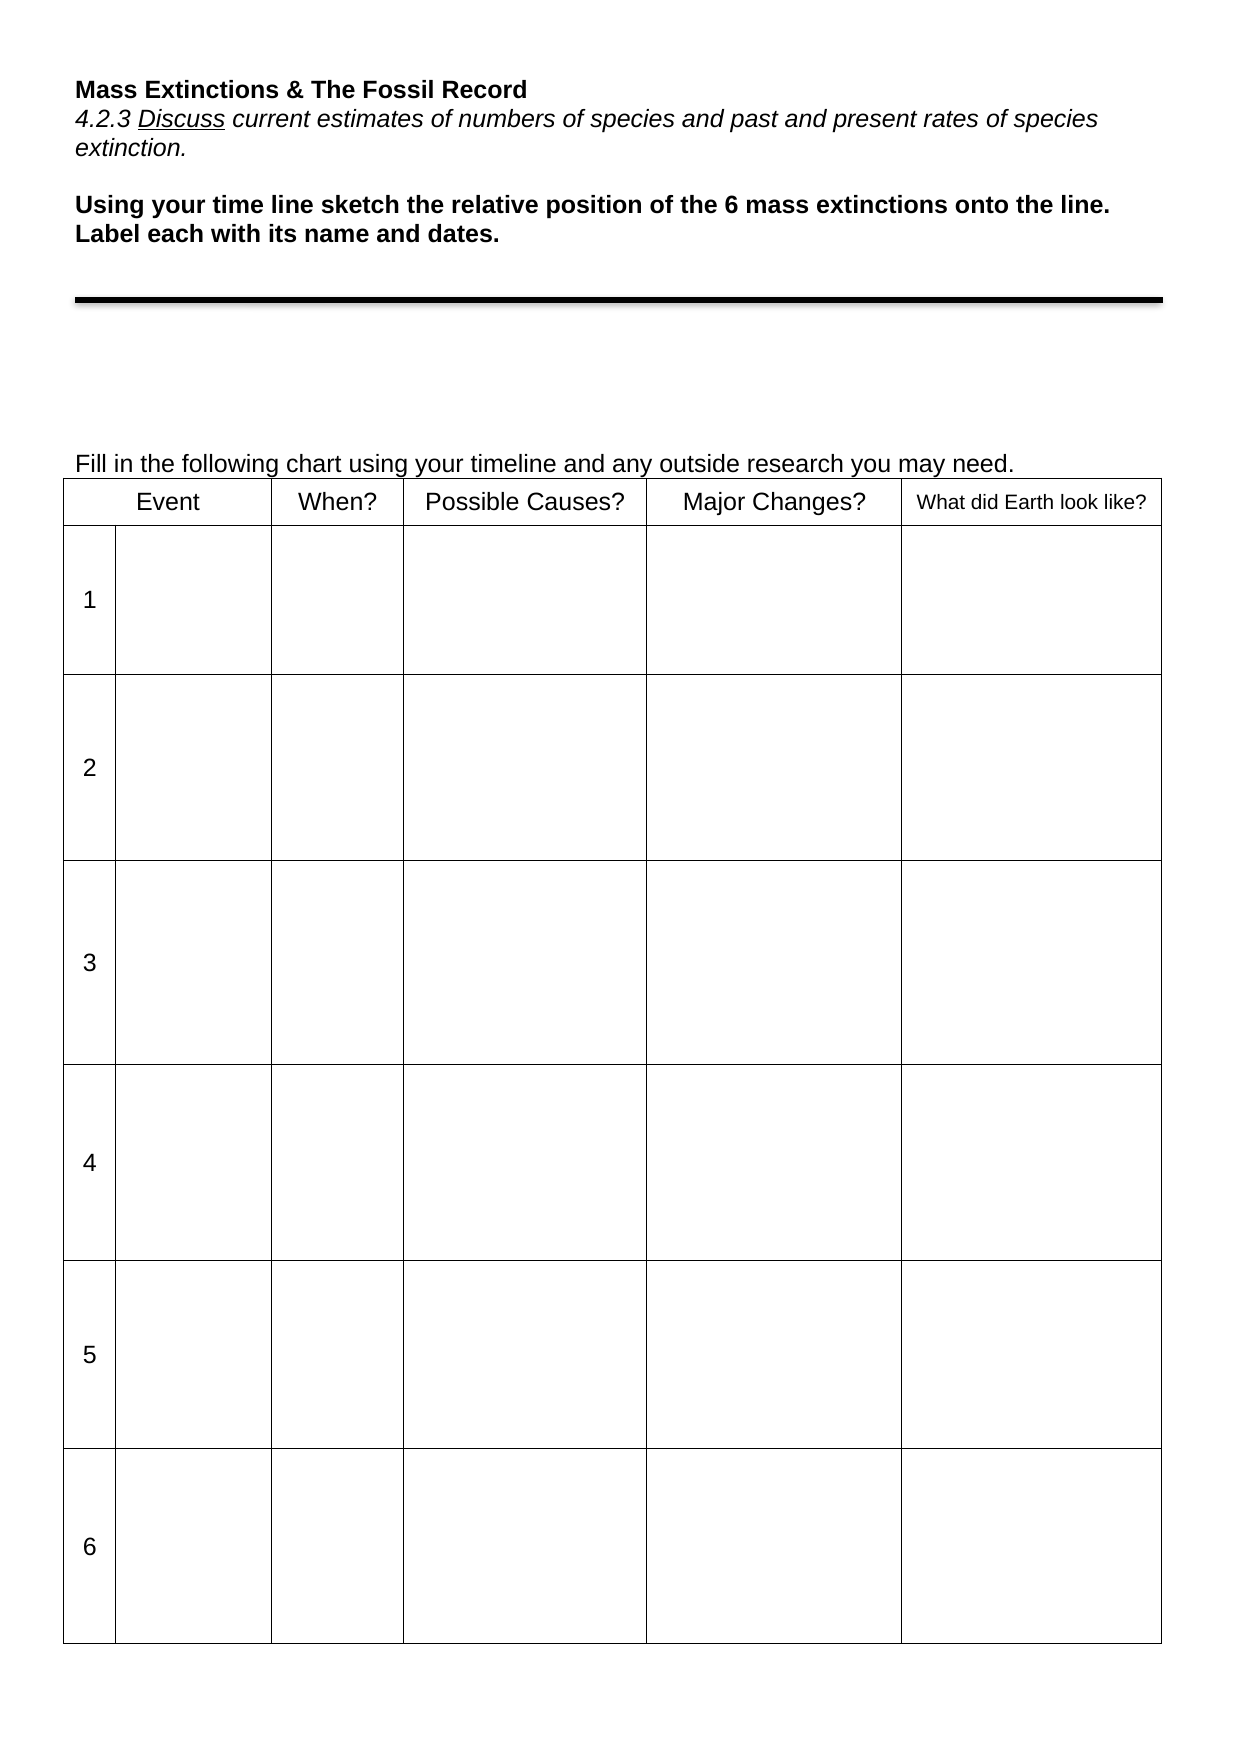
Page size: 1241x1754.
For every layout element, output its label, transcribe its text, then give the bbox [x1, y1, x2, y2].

table_cell [272, 1261, 403, 1447]
table_header Event [64, 479, 271, 524]
table_header Major Changes? [647, 479, 901, 524]
text Mass Extinctions & The Fossil Record [75, 75, 1164, 104]
table_cell [902, 861, 1161, 1064]
table_cell [902, 1065, 1161, 1260]
table_cell [404, 526, 646, 673]
table_cell 5 [64, 1261, 115, 1447]
table_cell [272, 1065, 403, 1260]
table_cell [404, 861, 646, 1064]
table_cell [272, 1449, 403, 1643]
table_cell [902, 1449, 1161, 1643]
table_cell 6 [64, 1449, 115, 1643]
table_cell [902, 526, 1161, 673]
table_cell [404, 675, 646, 860]
table_cell [116, 1065, 271, 1260]
table_cell [647, 1449, 901, 1643]
table_cell 1 [64, 526, 115, 673]
table_cell [404, 1065, 646, 1260]
table_cell 3 [64, 861, 115, 1064]
table_cell [272, 861, 403, 1064]
text Fill in the following chart using your timeline and any outside research you may need. [75, 449, 1164, 477]
table_cell [647, 675, 901, 860]
table_cell [116, 526, 271, 673]
table_cell [902, 1261, 1161, 1447]
text 4.2.3 Discuss current estimates of numbers of species and past and present rates of species extinction. [75, 104, 1164, 161]
table_cell [647, 1261, 901, 1447]
table_cell 4 [64, 1065, 115, 1260]
table_cell [272, 526, 403, 673]
table_cell [116, 861, 271, 1064]
table_cell [272, 675, 403, 860]
table_cell [647, 1065, 901, 1260]
table_cell [404, 1261, 646, 1447]
table_cell [902, 675, 1161, 860]
table_cell [116, 1261, 271, 1447]
table_header Possible Causes? [404, 479, 646, 524]
table_header When? [272, 479, 403, 524]
table_header What did Earth look like? [902, 479, 1161, 524]
table_cell 2 [64, 675, 115, 860]
table_cell [647, 861, 901, 1064]
table_cell [116, 1449, 271, 1643]
table_cell [647, 526, 901, 673]
text Using your time line sketch the relative position of the 6 mass extinctions onto the line. Label each with its name and dates. [75, 190, 1164, 247]
table_cell [404, 1449, 646, 1643]
table_cell [116, 675, 271, 860]
